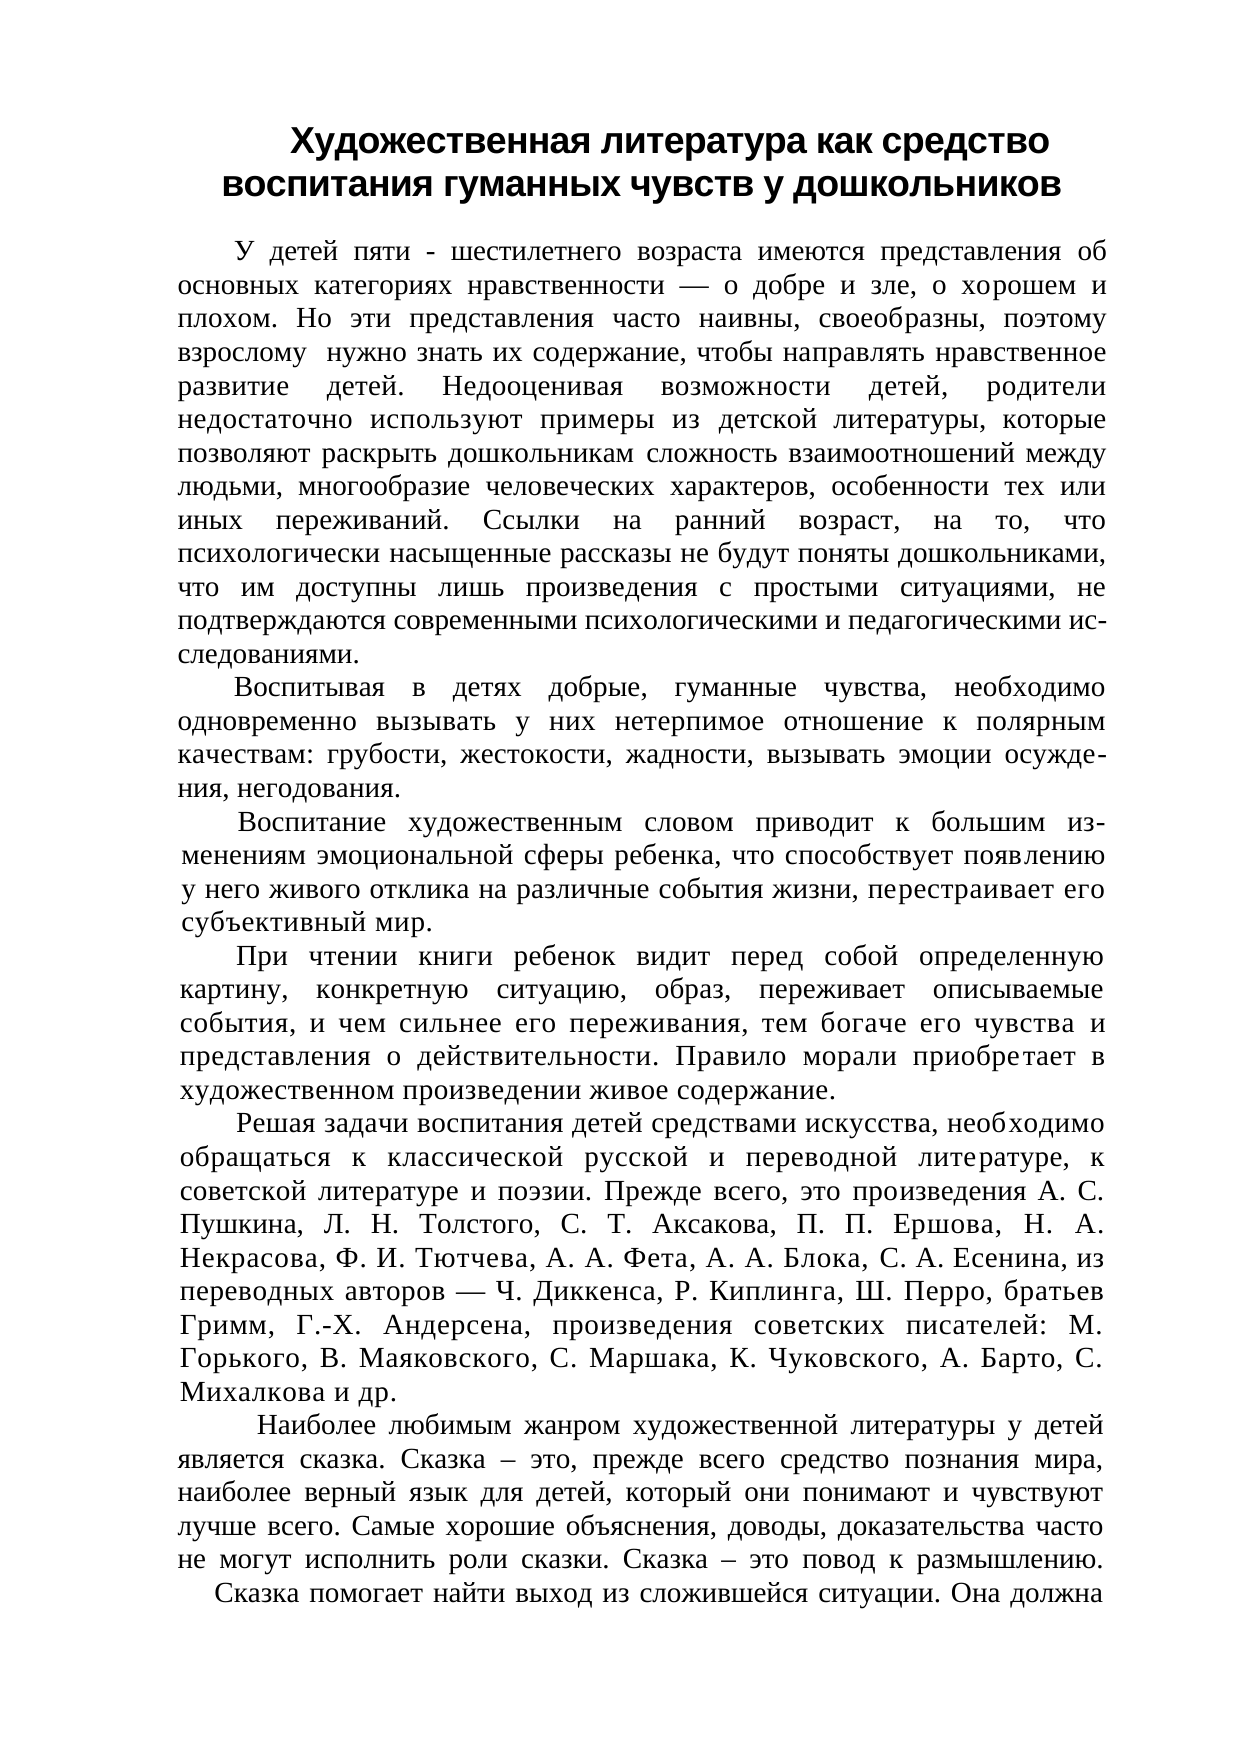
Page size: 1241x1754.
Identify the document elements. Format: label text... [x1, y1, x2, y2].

text У детей пяти - шестилетнего возраста имеются представления об основных категориях нравственности — о добре и зле, о хорошем и плохом. Но эти представления часто наивны, своеобразны, поэтому взрослому нужно знать их содержание, чтобы направлять нравственное развитие детей. Недооценивая возможности детей, родители недостаточно используют примеры из детской литературы, которые позволяют раскрыть дошкольникам сложность взаимоотношений между людьми, многообразие человеческих характеров, особенности тех или иных переживаний. Ссылки на ранний возраст, на то, что психологически насыщенные рассказы не будут поняты дошкольниками, что им доступны лишь произведения с простыми ситуациями, не подтверждаются современными психологическими и педагогическими исследованиями. [177, 233, 1107, 669]
text При чтении книги ребенок видит перед собой определенную картину, конкретную ситуацию, образ, переживает описываемые события, и чем сильнее его переживания, тем богаче его чувства и представления о действительности. Правило морали приобретает в художественном произведении живое содержание. [179, 938, 1105, 1106]
text Художественная литература как средство воспитания гуманных чувств у дошкольников [177, 118, 1107, 204]
text Воспитание художественным словом приводит к большим изменениям эмоциональной сферы ребенка, что способствует появлению у него живого отклика на различные события жизни, перестраивает его субъективный мир. [181, 804, 1105, 938]
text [177, 1407, 1104, 1609]
text Решая задачи воспитания детей средствами искусства, необходимо обращаться к классической русской и переводной литературе, к советской литературе и поэзии. Прежде всего, это произведения А. С. Пушкина, Л. Н. Толстого, С. Т. Аксакова, П. П. Ершова, Н. А. Некрасова, Ф. И. Тютчева, А. А. Фета, А. А. Блока, С. А. Есенина, из переводных авторов — Ч. Диккенса, Р. Киплинга, Ш. Перро, братьев Гримм, Г.-Х. Андерсена, произведения советских писателей: М. Горького, В. Маяковского, С. Маршака, К. Чуковского, А. Барто, С. Михалкова и др. [179, 1106, 1104, 1407]
text Воспитывая в детях добрые, гуманные чувства, необходимо одновременно вызывать у них нетерпимое отношение к полярным качествам: грубости, жестокости, жадности, вызывать эмоции осуждения, негодования. [177, 669, 1107, 804]
